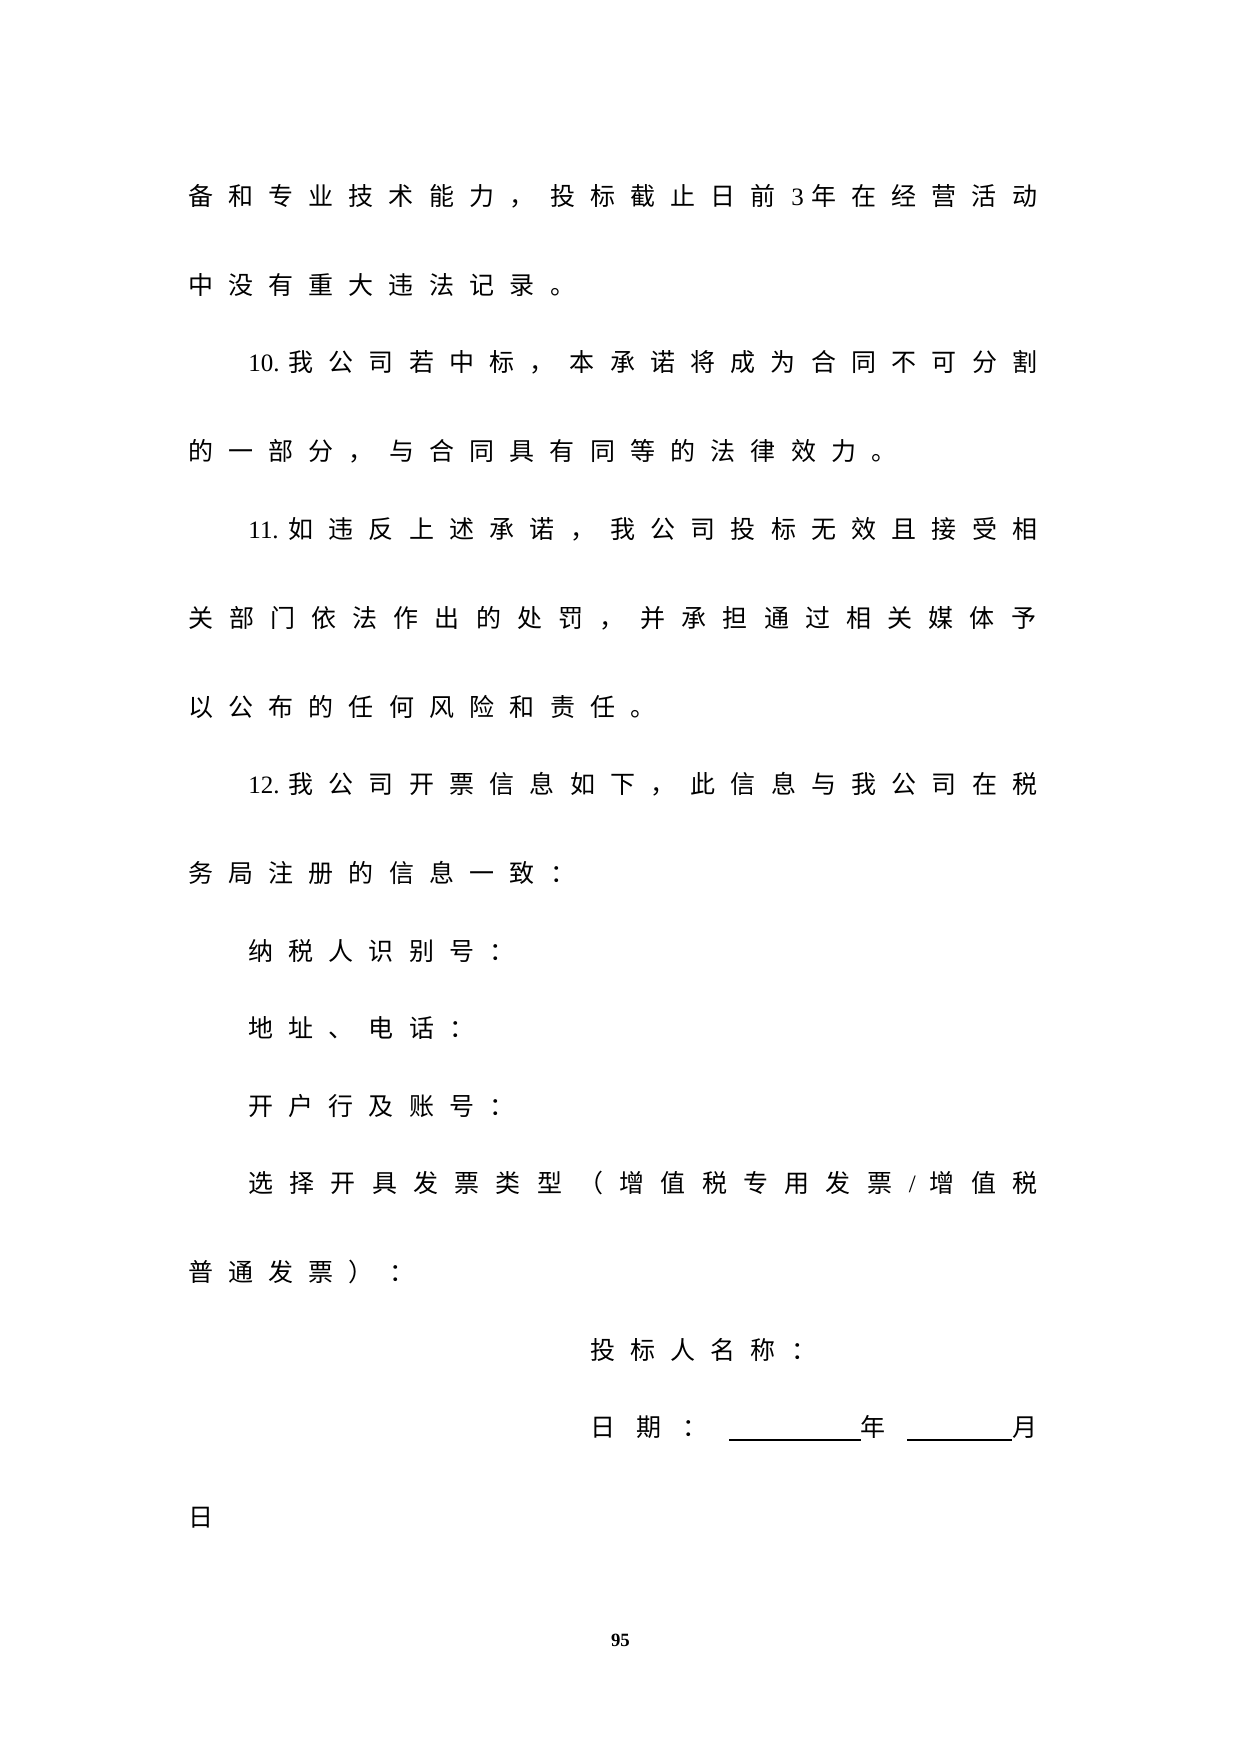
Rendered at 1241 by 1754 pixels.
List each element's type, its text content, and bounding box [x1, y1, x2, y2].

text 11. 如违反上述承诺，我公司投标无效且接受相关部门依法作出的处罚，并承担通过相关媒体予以公布的任何风险和责任。 [188, 498, 1052, 735]
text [188, 164, 1052, 313]
text 10. 我公司若中标，本承诺将成为合同不可分割的一部分，与合同具有同等的法律效力。 [188, 331, 1052, 479]
text 12. 我公司开票信息如下，此信息与我公司在税务局注册的信息一致： [188, 753, 1052, 902]
text 纳税人识别号： [188, 920, 1052, 979]
text 投标人名称： [188, 1319, 1052, 1378]
text 地址、电话： [188, 997, 1052, 1057]
text 选择开具发票类型（增值税专用发票/增值税普通发票）： [188, 1152, 1052, 1301]
text 开户行及账号： [188, 1075, 1052, 1134]
text 日期： 年 月 日 [188, 1396, 1052, 1545]
